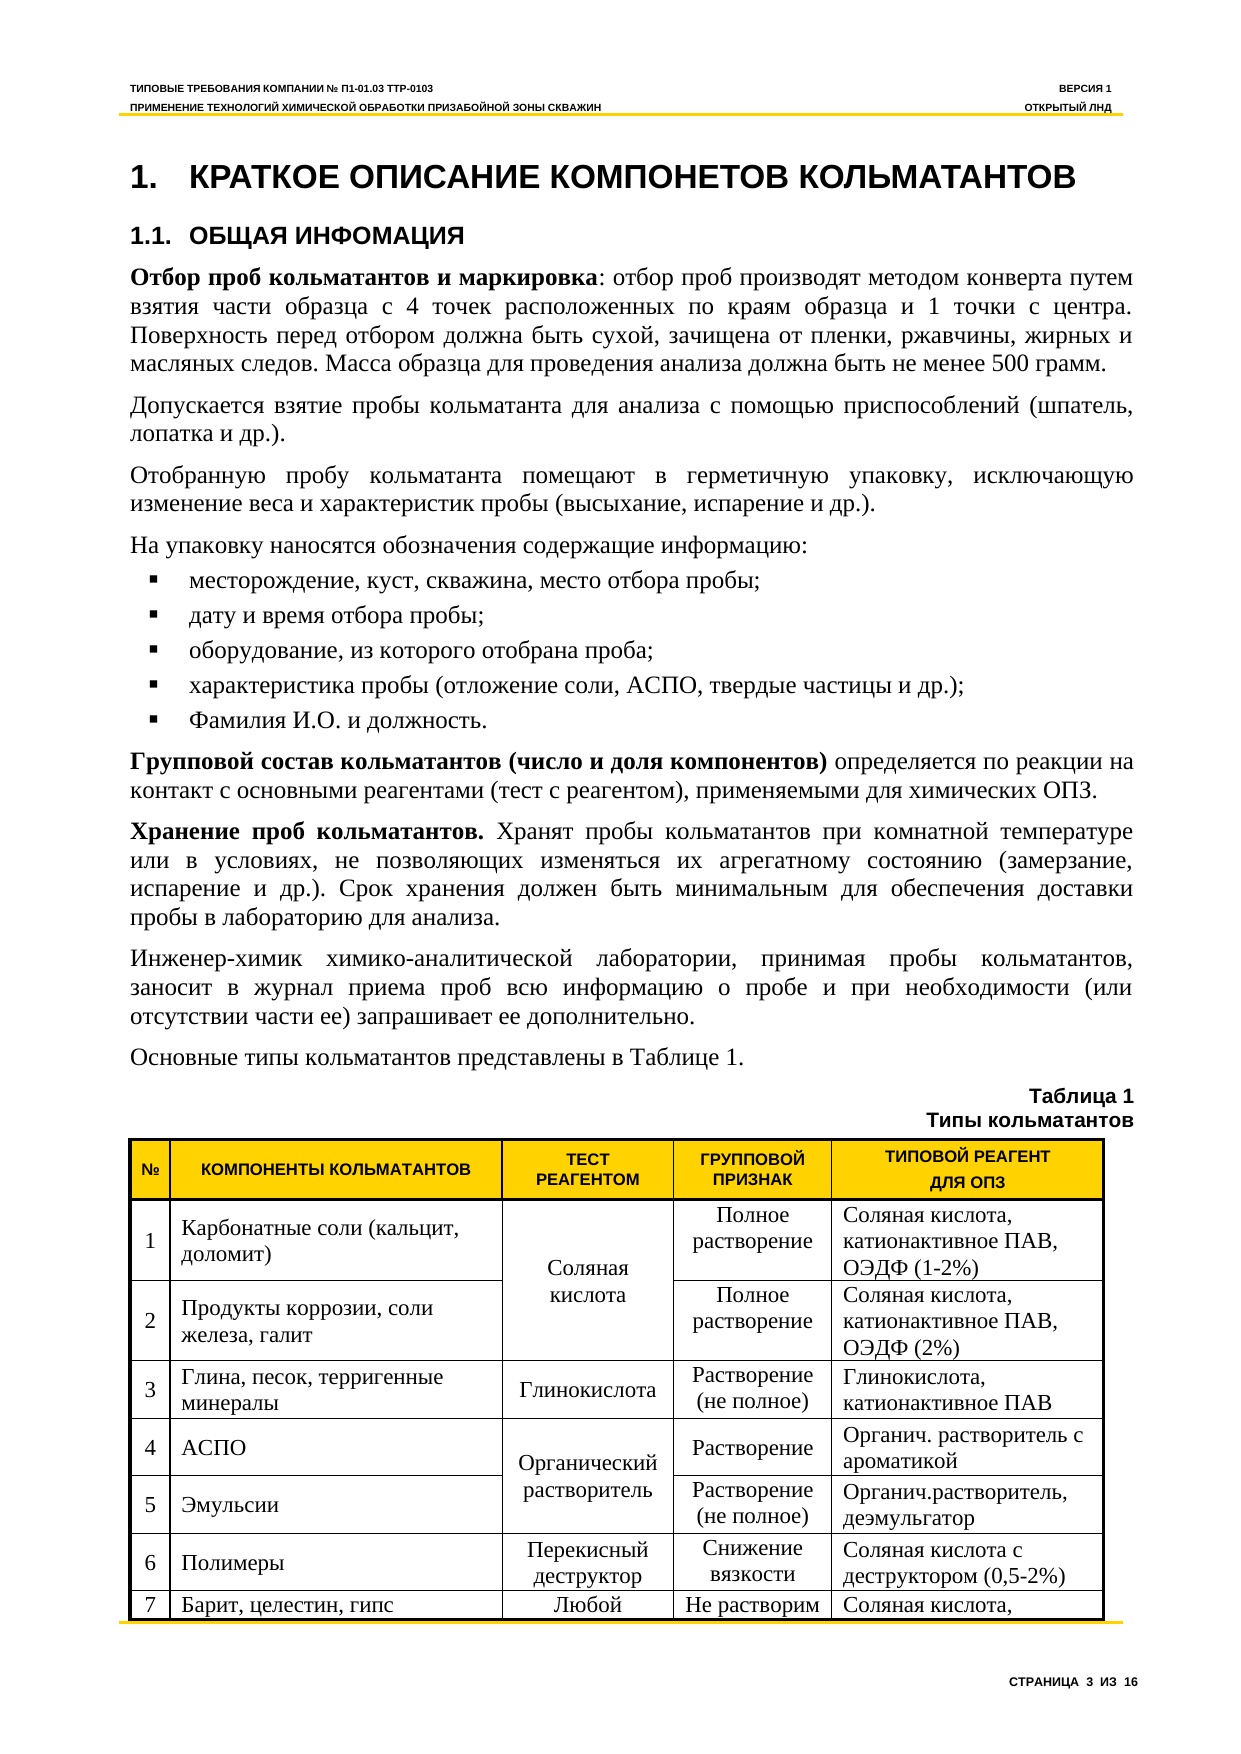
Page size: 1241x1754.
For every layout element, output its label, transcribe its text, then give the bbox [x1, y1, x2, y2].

list дату и время отбора пробы; [148, 600, 1134, 628]
list месторождение, куст, скважина, место отбора пробы; [148, 565, 1134, 593]
table_header Компоненты кольматантов [171, 1141, 501, 1198]
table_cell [832, 1591, 1102, 1618]
text Отбор проб кольматантов и маркировка: отбор проб производят методом конверта путем взятия части образца с 4 точек расположенных по краям образца и 1 точки с центра. Поверхность перед отбором должна быть сухой, зачищена от пленки, ржавчины, жирных и масляных следов. Масса образца для проведения анализа должна быть не менее 500 грамм. [130, 262, 1134, 377]
text Отобранную пробу кольматанта помещают в герметичную упаковку, исключающую изменение веса и характеристик пробы (высыхание, испарение и др.). [130, 460, 1134, 517]
table_cell 2 [132, 1281, 169, 1360]
text Инженер-химик химико-аналитической лаборатории, принимая пробы кольматантов, заносит в журнал приема проб всю информацию о пробе и при необходимости (или отсутствии части ее) запрашивает ее дополнительно. [130, 943, 1134, 1030]
table_cell Любой [503, 1591, 673, 1618]
table_cell Растворение (не полное) [674, 1476, 831, 1533]
table_cell Растворение (не полное) [674, 1361, 831, 1418]
table_header Тест реагентом [503, 1141, 673, 1198]
table_header Групповой признак [674, 1141, 831, 1198]
list характеристика пробы (отложение соли, АСПО, твердые частицы и др.); [148, 670, 1134, 698]
list оборудование, из которого отобрана проба; [148, 635, 1134, 663]
table_cell Органич. растворитель с ароматикой [832, 1419, 1102, 1475]
table_cell Эмульсии [171, 1476, 502, 1533]
text Допускается взятие пробы кольматанта для анализа с помощью приспособлений (шпатель, лопатка и др.). [130, 390, 1134, 447]
table_cell 5 [132, 1476, 169, 1533]
table_cell Барит, целестин, гипс [171, 1591, 502, 1618]
table_cell 1 [132, 1201, 169, 1280]
table_cell Полное растворение [674, 1281, 831, 1360]
table_cell Глинокислота, катионактивное ПАВ [832, 1361, 1102, 1418]
table_cell Не растворим в кислотах [674, 1591, 831, 1618]
subtitle ОБЩАЯ ИНФОМАЦИЯ [130, 221, 1134, 250]
table_cell Глинокислота [503, 1361, 673, 1418]
table_cell Снижение вязкости [674, 1534, 831, 1590]
table_cell Соляная кислота, катионактивное ПАВ, ОЭДФ (1-2%) [832, 1201, 1102, 1280]
table_cell Полное растворение [674, 1201, 831, 1280]
table_cell Соляная кислота, катионактивное ПАВ, ОЭДФ (2%) [832, 1281, 1102, 1360]
table_header Типовой реагент для ОПЗ [832, 1141, 1102, 1198]
table_cell АСПО [171, 1419, 502, 1475]
table_cell Перекисный деструктор [503, 1534, 673, 1590]
table_cell Глина, песок, терригенные минералы [171, 1361, 502, 1418]
text На упаковку наносятся обозначения содержащие информацию: [130, 530, 1125, 558]
table_cell 4 [132, 1419, 169, 1475]
list Фамилия И.О. и должность. [148, 705, 1134, 733]
table_cell Растворение [674, 1419, 831, 1475]
table_cell 7 [132, 1591, 169, 1618]
text Групповой состав кольматантов (число и доля компонентов) определяется по реакции на контакт с основными реагентами (тест с реагентом), применяемыми для химических ОПЗ. [130, 746, 1134, 803]
table_cell Соляная кислота [503, 1201, 673, 1360]
table_header № [132, 1141, 169, 1198]
text КРАТКОЕ ОПИСАНИЕ КОМПОНЕТОВ КОЛЬМАТАНТОВ [130, 158, 1134, 196]
text Таблица 1 [130, 1083, 1134, 1107]
table_cell 6 [132, 1534, 169, 1590]
table_cell 3 [132, 1361, 169, 1418]
table_cell Продукты коррозии, соли железа, галит [171, 1281, 502, 1360]
text Типы кольматантов [130, 1107, 1134, 1131]
table_cell Карбонатные соли (кальцит, доломит) [171, 1201, 502, 1280]
table_cell Полимеры [171, 1534, 502, 1590]
table_cell Органич.растворитель, деэмульгатор [832, 1476, 1102, 1533]
table_cell Органический растворитель [503, 1419, 673, 1533]
text Хранение проб кольматантов. Хранят пробы кольматантов при комнатной температуре или в условиях, не позволяющих изменяться их агрегатному состоянию (замерзание, испарение и др.). Срок хранения должен быть минимальным для обеспечения доставки пробы в лабораторию для анализа. [130, 816, 1134, 931]
table_cell Соляная кислота с деструктором (0,5-2%) [832, 1534, 1102, 1590]
text Основные типы кольматантов представлены в Таблице 1. [130, 1042, 1134, 1071]
